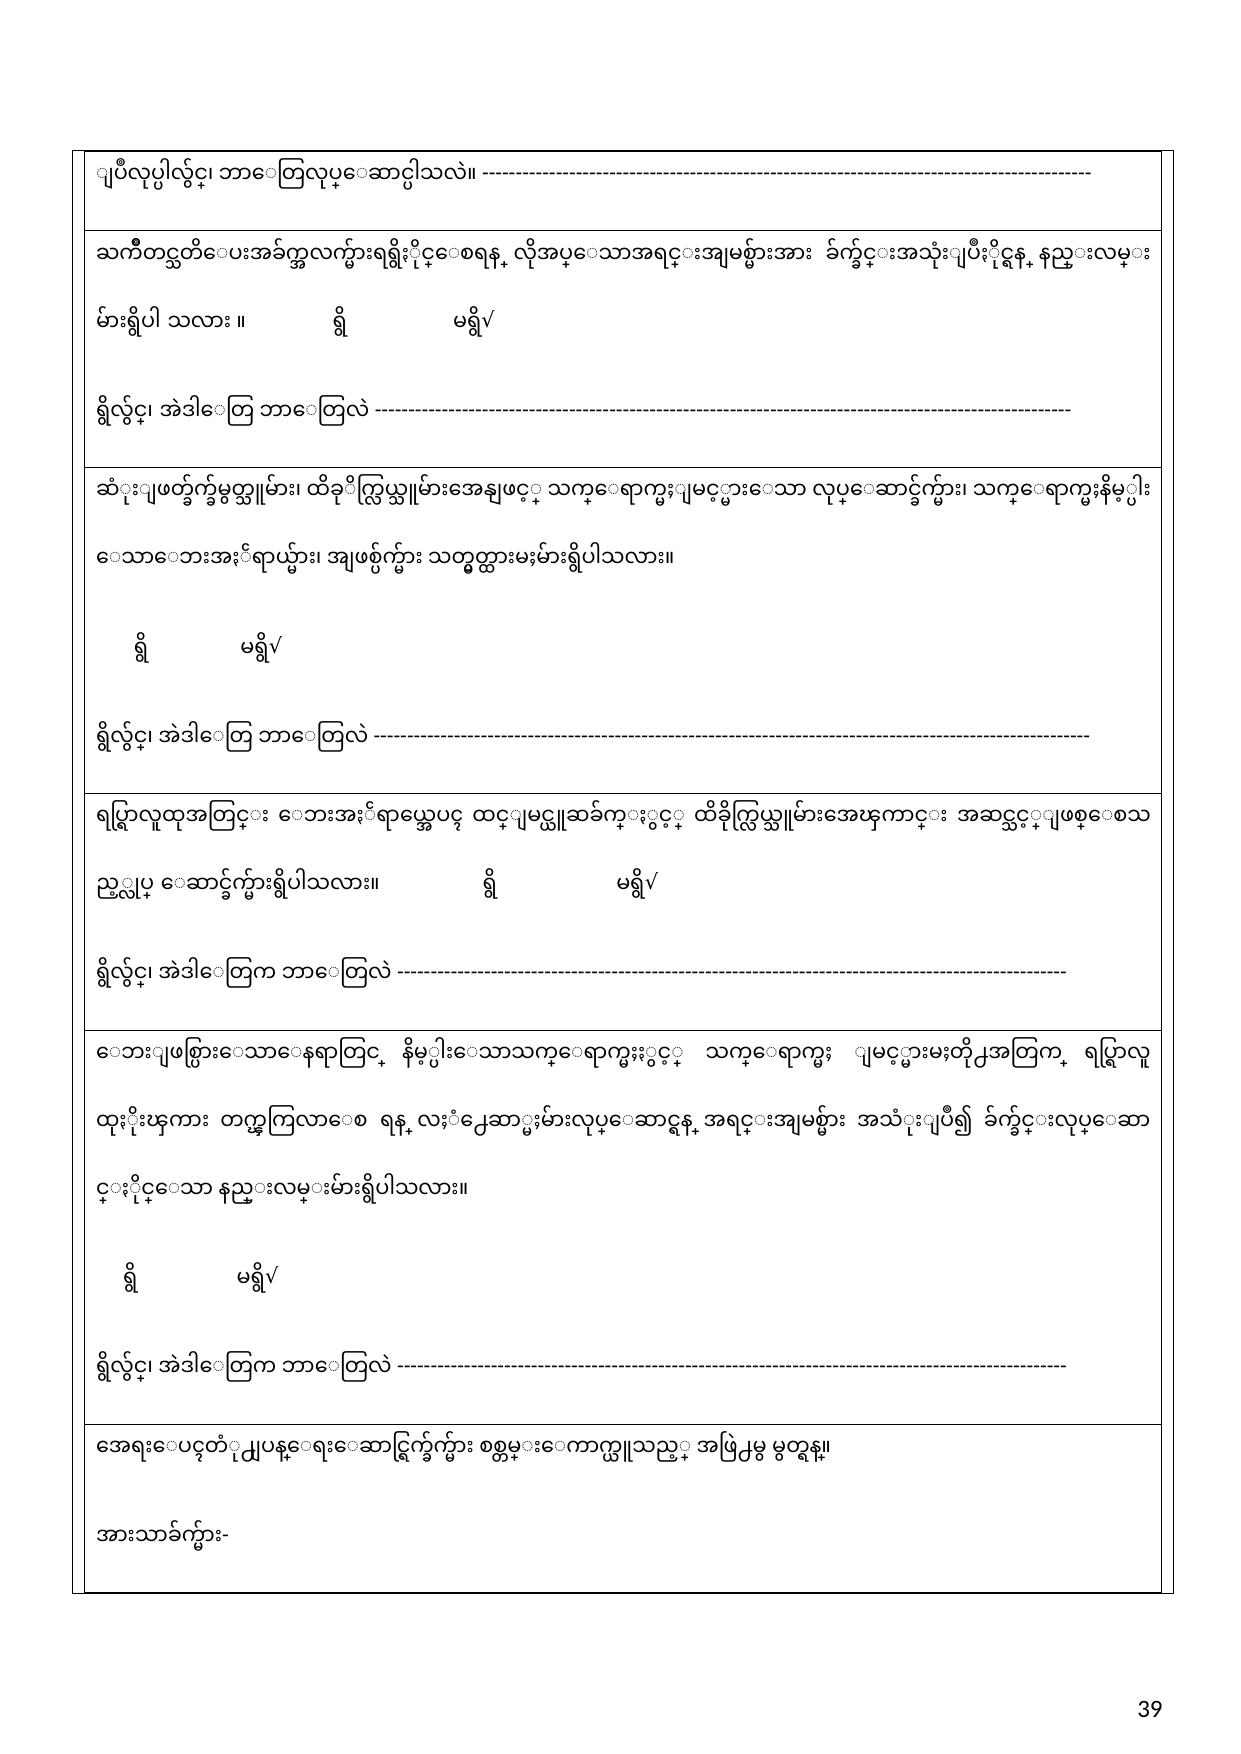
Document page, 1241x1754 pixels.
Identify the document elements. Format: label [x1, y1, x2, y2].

table_cell [85, 1425, 1161, 1592]
table_cell [1162, 151, 1173, 1593]
table_cell [85, 152, 1161, 230]
table_cell [85, 794, 1161, 1030]
table_cell [85, 231, 1161, 467]
table_cell [85, 1031, 1161, 1424]
table_cell [85, 468, 1161, 793]
table_cell [73, 151, 84, 1593]
